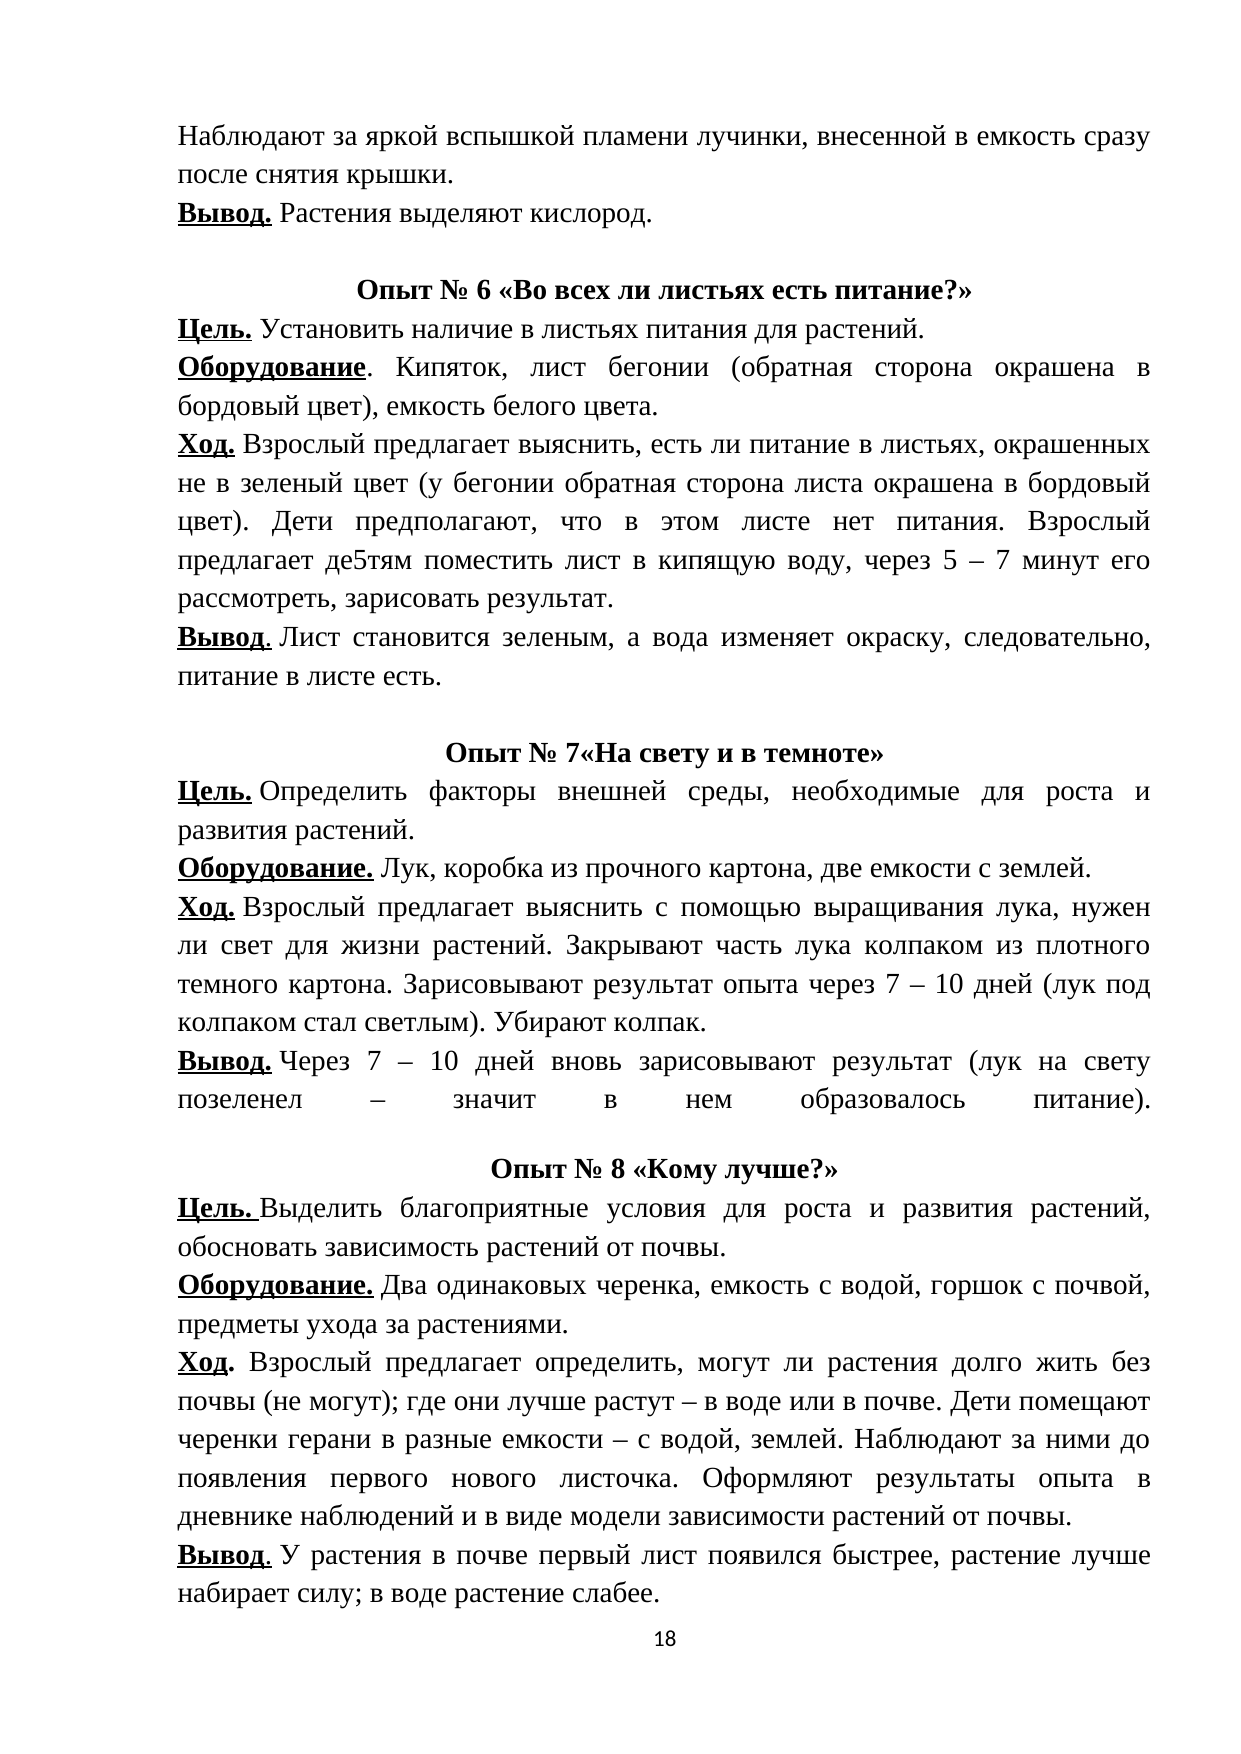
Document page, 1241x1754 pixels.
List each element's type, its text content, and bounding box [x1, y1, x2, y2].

text Цель. Установить наличие в листьях питания для растений. [177, 311, 1152, 344]
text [177, 118, 1152, 190]
text Оборудование. Кипяток, лист бегонии (обратная сторона окрашена в бордовый цвет), емкость белого цвета. [177, 349, 1152, 421]
text Ход. Взрослый предлагает выяснить с помощью выращивания лука, нужен ли свет для жизни растений. Закрывают часть лука колпаком из плотного темного картона. Зарисовывают результат опыта через 7 – 10 дней (лук под колпаком стал светлым). Убирают колпак. [177, 889, 1152, 1038]
text Опыт № 8 «Кому лучше?» [177, 1152, 1152, 1185]
text Опыт № 6 «Во всех ли листьях есть питание?» [177, 272, 1152, 306]
text Ход. Взрослый предлагает определить, могут ли растения долго жить без почвы (не могут); где они лучше растут – в воде или в почве. Дети помещают черенки герани в разные емкости – с водой, землей. Наблюдают за ними до появления первого нового листочка. Оформляют результаты опыта в дневнике наблюдений и в виде модели зависимости растений от почвы. [177, 1344, 1152, 1532]
text Оборудование. Лук, коробка из прочного картона, две емкости с землей. [177, 850, 1152, 884]
text Цель. Выделить благоприятные условия для роста и развития растений, обосновать зависимость растений от почвы. [177, 1190, 1152, 1262]
text Цель. Определить факторы внешней среды, необходимые для роста и развития растений. [177, 773, 1152, 845]
text Вывод. У растения в почве первый лист появился быстрее, растение лучше набирает силу; в воде растение слабее. [177, 1537, 1152, 1609]
text Вывод. Лист становится зеленым, а вода изменяет окраску, следовательно, питание в листе есть. [177, 619, 1152, 691]
text Опыт № 7«На свету и в темноте» [177, 735, 1152, 768]
text Вывод. Через 7 – 10 дней вновь зарисовывают результат (лук на свету позеленел – значит в нем образовалось питание). [177, 1043, 1152, 1147]
text Вывод. Растения выделяют кислород. [177, 195, 1152, 229]
text Ход. Взрослый предлагает выяснить, есть ли питание в листьях, окрашенных не в зеленый цвет (у бегонии обратная сторона листа окрашена в бордовый цвет). Дети предполагают, что в этом листе нет питания. Взрослый предлагает де5тям поместить лист в кипящую воду, через 5 – 7 минут его рассмотреть, зарисовать результат. [177, 426, 1152, 614]
text Оборудование. Два одинаковых черенка, емкость с водой, горшок с почвой, предметы ухода за растениями. [177, 1267, 1152, 1339]
